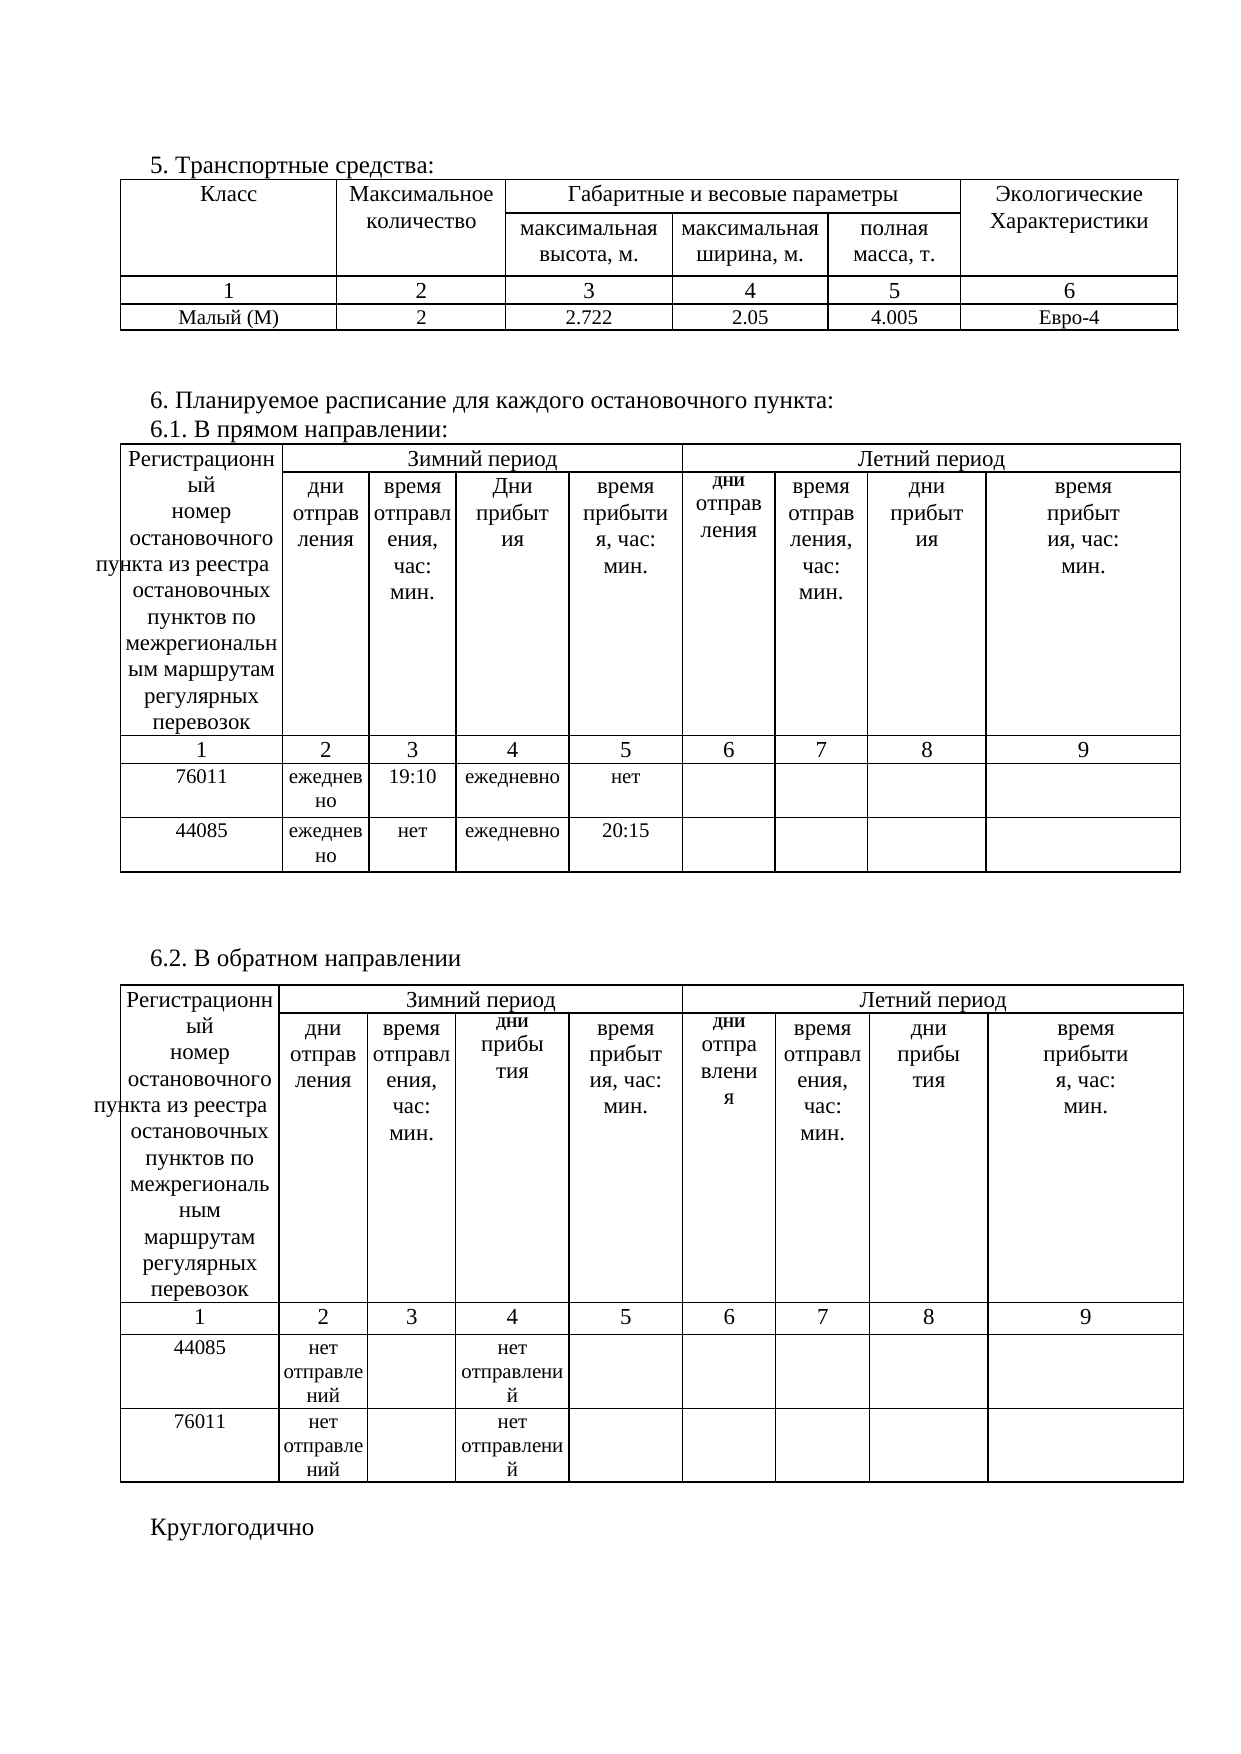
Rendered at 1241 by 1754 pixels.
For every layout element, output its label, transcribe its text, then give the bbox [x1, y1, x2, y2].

table_cell 6 [683, 736, 774, 762]
table_cell время отправл ения, час: мин. [368, 1014, 455, 1302]
table_cell 4.005 [829, 305, 960, 329]
table_cell [368, 1409, 455, 1481]
table_header Максимальное количество [337, 180, 505, 275]
table_header Зимний период [280, 986, 682, 1012]
table_header Габаритные и весовые параметры [506, 180, 960, 212]
table_cell 2 [280, 1303, 367, 1334]
table_header Класс [121, 180, 336, 275]
table_cell Малый (М) [121, 305, 336, 329]
table_cell [987, 764, 1180, 817]
table_cell нет отправлений [280, 1335, 367, 1407]
table_cell время прибыти я, час: мин. [570, 473, 682, 734]
table_header Регистрационный номер остановочного пункта из реестра остановочных пунктов по межрегиональным маршрутам регулярных перевозок [121, 445, 282, 734]
table_cell [870, 1335, 987, 1407]
table_cell максимальная ширина, м. [673, 214, 827, 275]
table_cell [870, 1409, 987, 1481]
table_cell [776, 1409, 869, 1481]
table_cell время отправл ения, час: мин. [776, 1014, 869, 1302]
table_cell ДНИ отпра влени я [683, 1014, 775, 1302]
table_cell 20:15 [570, 818, 682, 871]
table_cell ежедневно [457, 764, 568, 817]
table_cell 19:10 [370, 764, 455, 817]
text 6.1. В прямом направлении: [150, 414, 1090, 443]
table_cell 3 [368, 1303, 455, 1334]
table_cell 8 [868, 736, 985, 762]
table_cell ежедневно [283, 818, 368, 871]
text 6.2. В обратном направлении [150, 943, 1090, 972]
table_cell [989, 1335, 1183, 1407]
table_cell 4 [673, 277, 827, 303]
table_cell [368, 1335, 455, 1407]
table_cell 7 [776, 736, 867, 762]
table_cell [987, 818, 1180, 871]
table_cell 76011 [121, 764, 282, 817]
table_cell 4 [457, 736, 568, 762]
table_cell ДНИ прибы тия [456, 1014, 568, 1302]
table_cell время прибыти я, час: мин. [989, 1014, 1183, 1302]
table_cell [683, 1335, 775, 1407]
table_header Зимний период [283, 445, 682, 471]
table_header Летний период [683, 986, 1183, 1012]
table_cell [776, 764, 867, 817]
table_cell время отправл ения, час: мин. [370, 473, 455, 734]
table_cell [989, 1409, 1183, 1481]
table_cell 4 [456, 1303, 568, 1334]
table_cell 44085 [121, 1335, 278, 1407]
table_cell время прибыт ия, час: мин. [987, 473, 1180, 734]
table_cell максимальная высота, м. [506, 214, 672, 275]
table_cell 8 [870, 1303, 987, 1334]
table_cell 9 [989, 1303, 1183, 1334]
table_cell [570, 1409, 682, 1481]
table_cell [868, 764, 985, 817]
table_cell 2 [337, 277, 505, 303]
table_cell ежедневно [283, 764, 368, 817]
table_header Летний период [683, 445, 1180, 471]
table_cell [776, 818, 867, 871]
table_cell 1 [121, 1303, 278, 1334]
table_cell Дни прибыт ия [457, 473, 568, 734]
table_cell 7 [776, 1303, 869, 1334]
table_cell дни прибы тия [870, 1014, 987, 1302]
table_cell [868, 818, 985, 871]
table_header Экологические Характеристики [961, 180, 1177, 275]
table_cell 2.722 [506, 305, 672, 329]
table_cell нет отправлений [456, 1409, 568, 1481]
table_cell 5 [829, 277, 960, 303]
table_cell ДНИ отправ ления [683, 473, 774, 734]
table_cell 6 [961, 277, 1177, 303]
table_cell 44085 [121, 818, 282, 871]
text 6. Планируемое расписание для каждого остановочного пункта: [150, 386, 1090, 414]
table_cell 1 [121, 277, 336, 303]
table_cell дни отправ ления [283, 473, 368, 734]
table_cell 5 [570, 736, 682, 762]
table_cell дни отправ ления [280, 1014, 367, 1302]
table_cell [683, 1409, 775, 1481]
table_cell 1 [121, 736, 282, 762]
table_cell 6 [683, 1303, 775, 1334]
text 5. Транспортные средства: [150, 150, 1090, 179]
table_cell 2.05 [673, 305, 827, 329]
table_cell нет [570, 764, 682, 817]
table_cell время отправ ления, час: мин. [776, 473, 867, 734]
table_cell [570, 1335, 682, 1407]
table_cell нет отправлений [456, 1335, 568, 1407]
table_cell 2 [283, 736, 368, 762]
table_header Регистрационный номер остановочного пункта из реестра остановочных пунктов по межрегиональным маршрутам регулярных перевозок [121, 986, 278, 1302]
table_cell [683, 818, 774, 871]
table_cell 3 [506, 277, 672, 303]
table_cell время прибыт ия, час: мин. [570, 1014, 682, 1302]
table_cell дни прибыт ия [868, 473, 985, 734]
table_cell Евро-4 [961, 305, 1177, 329]
table_cell 2 [337, 305, 505, 329]
table_cell 5 [570, 1303, 682, 1334]
table_cell нет отправлений [280, 1409, 367, 1481]
table_cell 76011 [121, 1409, 278, 1481]
table_cell [776, 1335, 869, 1407]
table_cell 9 [987, 736, 1180, 762]
table_cell 3 [370, 736, 455, 762]
table_cell ежедневно [457, 818, 568, 871]
text Круглогодично [150, 1512, 1090, 1540]
table_cell полная масса, т. [829, 214, 960, 275]
table_cell [683, 764, 774, 817]
table_cell нет [370, 818, 455, 871]
